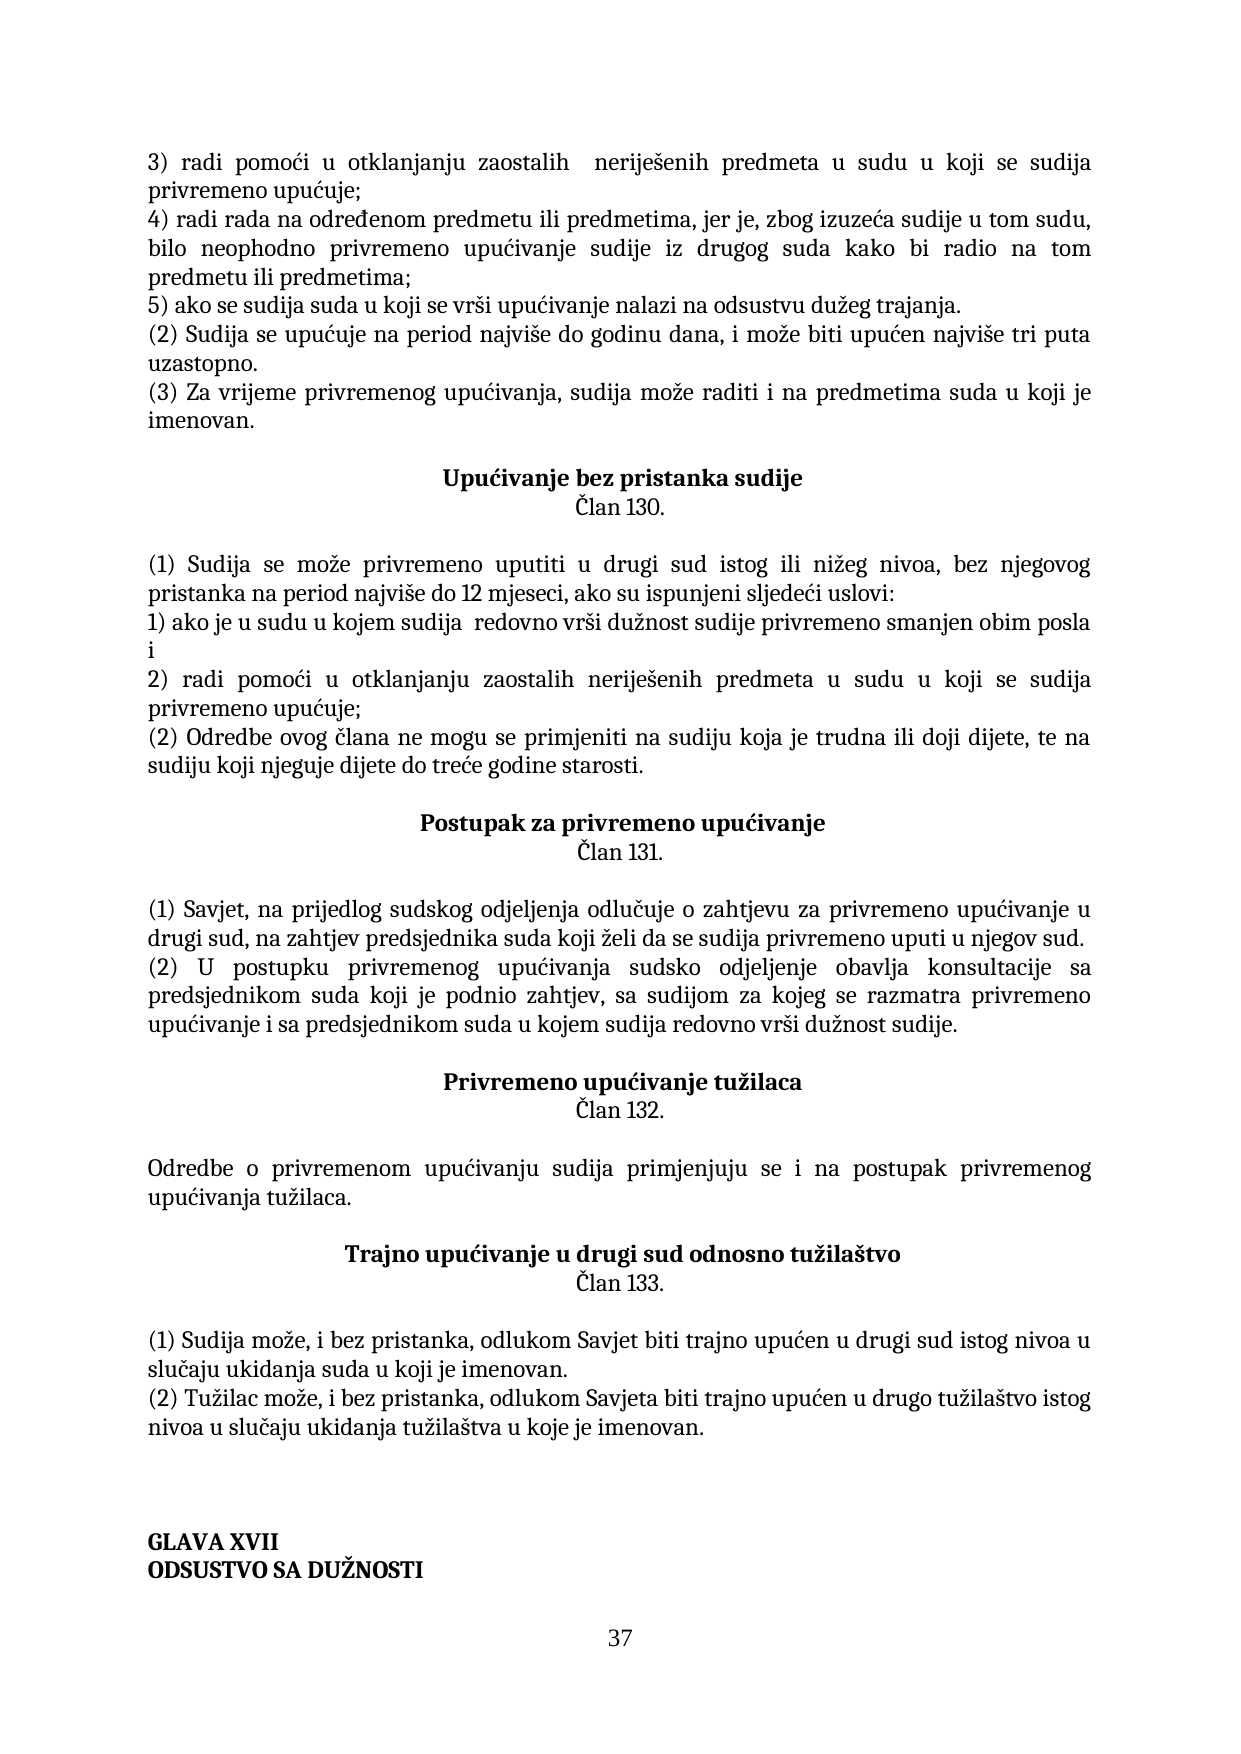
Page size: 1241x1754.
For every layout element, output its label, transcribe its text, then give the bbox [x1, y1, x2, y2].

text (2) Odredbe ovog člana ne mogu se primjeniti na sudiju koja je trudna ili doji dijete, te na sudiju koji njeguje dijete do treće godine starosti. [148, 723, 1093, 780]
text Upućivanje bez pristanka sudije [148, 464, 1093, 493]
text (3) Za vrijeme privremenog upućivanja, sudija može raditi i na predmetima suda u koji je imenovan. [148, 378, 1093, 435]
text 5) ako se sudija suda u koji se vrši upućivanje nalazi na odsustvu dužeg trajanja. [148, 291, 1093, 320]
text Trajno upućivanje u drugi sud odnosno tužilaštvo [148, 1240, 1093, 1269]
text (1) Sudija se može privremeno uputiti u drugi sud istog ili nižeg nivoa, bez njegovog pristanka na period najviše do 12 mjeseci, ako su ispunjeni sljedeći uslovi: [148, 550, 1093, 608]
text 4) radi rada na određenom predmetu ili predmetima, jer je, zbog izuzeća sudije u tom sudu, bilo neophodno privremeno upućivanje sudije iz drugog suda kako bi radio na tom predmetu ili predmetima; [148, 205, 1093, 291]
text 3) radi pomoći u otklanjanju zaostalih neriješenih predmeta u sudu u koji se sudija privremeno upućuje; [148, 148, 1093, 205]
text Član 131. [148, 838, 1093, 866]
text (2) U postupku privremenog upućivanja sudsko odjeljenje obavlja konsultacije sa predsjednikom suda koji je podnio zahtjev, sa sudijom za kojeg se razmatra privremeno upućivanje i sa predsjednikom suda u kojem sudija redovno vrši dužnost sudije. [148, 953, 1093, 1039]
text Član 133. [148, 1269, 1093, 1298]
text (2) Sudija se upućuje na period najviše do godinu dana, i može biti upućen najviše tri puta uzastopno. [148, 320, 1093, 378]
text Privremeno upućivanje tužilaca [148, 1068, 1093, 1096]
text Član 132. [148, 1096, 1093, 1125]
text 2) radi pomoći u otklanjanju zaostalih neriješenih predmeta u sudu u koji se sudija privremeno upućuje; [148, 665, 1093, 723]
text (2) Tužilac može, i bez pristanka, odlukom Savjeta biti trajno upućen u drugo tužilaštvo istog nivoa u slučaju ukidanja tužilaštva u koje je imenovan. [148, 1384, 1093, 1441]
text ODSUSTVO SA DUŽNOSTI [148, 1556, 1093, 1585]
text (1) Savjet, na prijedlog sudskog odjeljenja odlučuje o zahtjevu za privremeno upućivanje u drugi sud, na zahtjev predsjednika suda koji želi da se sudija privremeno uputi u njegov sud. [148, 895, 1093, 953]
text Član 130. [148, 493, 1093, 521]
text 1) ako je u sudu u kojem sudija redovno vrši dužnost sudije privremeno smanjen obim posla i [148, 608, 1093, 665]
text Postupak za privremeno upućivanje [148, 809, 1093, 838]
text Odredbe o privremenom upućivanju sudija primjenjuju se i na postupak privremenog upućivanja tužilaca. [148, 1154, 1093, 1211]
text (1) Sudija može, i bez pristanka, odlukom Savjet biti trajno upućen u drugi sud istog nivoa u slučaju ukidanja suda u koji je imenovan. [148, 1326, 1093, 1384]
text GLAVA XVII [148, 1528, 1093, 1556]
